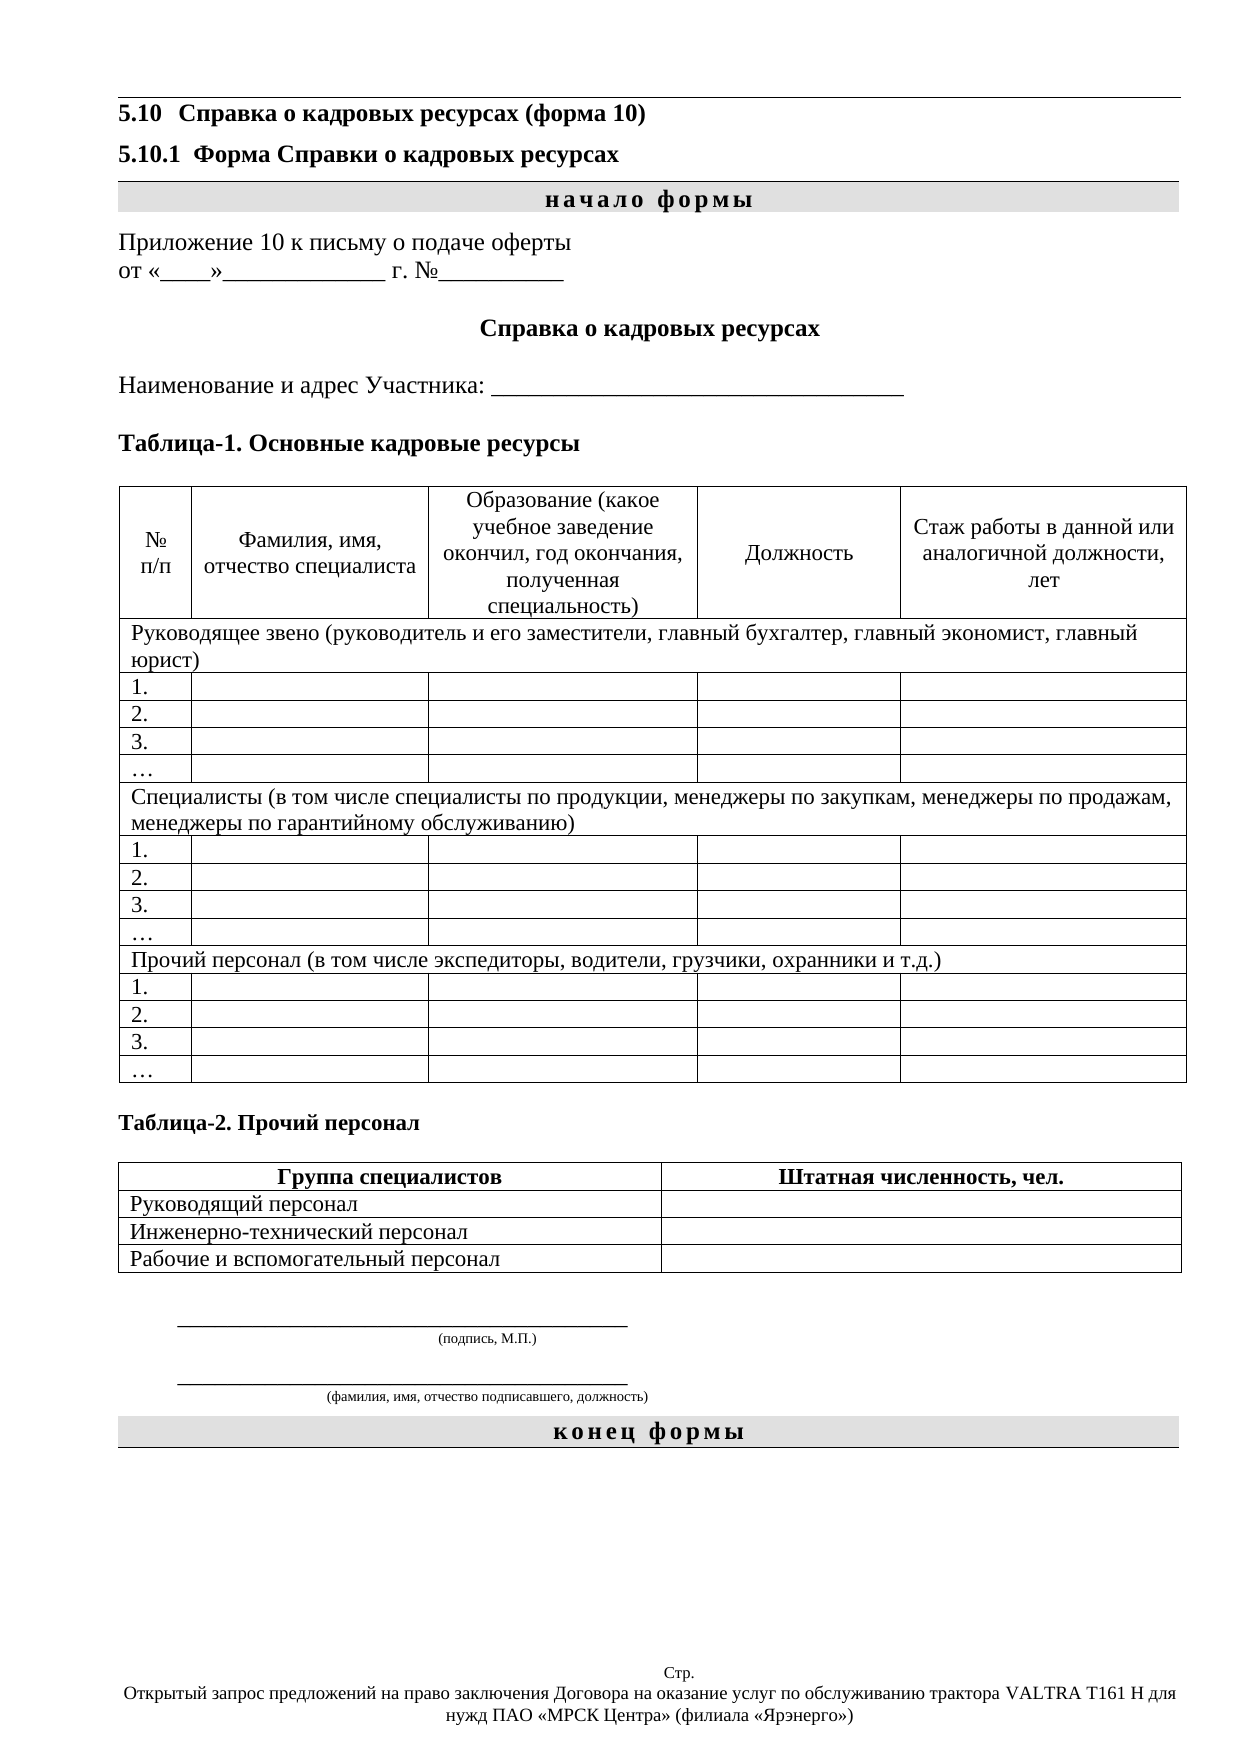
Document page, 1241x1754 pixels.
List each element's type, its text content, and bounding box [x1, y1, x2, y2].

table_cell [429, 1001, 697, 1027]
table_cell [192, 974, 428, 1000]
table_cell [698, 755, 900, 782]
table_cell [120, 974, 191, 1000]
table_cell [120, 701, 191, 727]
table_cell [120, 836, 191, 863]
table_cell [192, 1028, 428, 1054]
text ____________________________________ [118, 1301, 1181, 1330]
table_cell [698, 701, 900, 727]
table_cell [901, 755, 1186, 782]
table_cell [192, 891, 428, 918]
table_cell [901, 701, 1186, 727]
table_header Фамилия, имя, отчество специалиста [192, 487, 428, 618]
table_cell Руководящее звено (руководитель и его заместители, главный бухгалтер, главный экономист, главный юрист) [120, 619, 1186, 672]
table_cell [429, 1056, 697, 1082]
table_header Штатная численность, чел. [662, 1163, 1181, 1189]
table_cell [120, 673, 191, 699]
table_cell [698, 919, 900, 945]
table_header Группа специалистов [119, 1163, 661, 1189]
text Справка о кадровых ресурсах [118, 313, 1181, 342]
text ____________________________________ [118, 1359, 1181, 1388]
table_cell [901, 864, 1186, 890]
table_header № п/п [120, 487, 191, 618]
table_cell [698, 1056, 900, 1082]
table_header Должность [698, 487, 900, 618]
table_cell [429, 919, 697, 945]
text конец формы [118, 1416, 1179, 1447]
table_cell [429, 836, 697, 863]
subtitle Форма Справки о кадровых ресурсах [118, 139, 1181, 168]
table_cell [192, 728, 428, 754]
table_cell [901, 673, 1186, 699]
table_cell [698, 891, 900, 918]
table_cell [192, 701, 428, 727]
table_cell … [120, 755, 191, 782]
table_cell Прочий персонал (в том числе экспедиторы, водители, грузчики, охранники и т.д.) [120, 946, 1186, 972]
table_cell … [120, 919, 191, 945]
table_cell [429, 701, 697, 727]
table_cell [192, 673, 428, 699]
table_cell [662, 1218, 1181, 1244]
table_cell [698, 1028, 900, 1054]
text начало формы [118, 182, 1179, 212]
table_cell [901, 728, 1186, 754]
table_cell [429, 755, 697, 782]
table_cell [120, 1028, 191, 1054]
table_cell [698, 1001, 900, 1027]
table_cell [429, 673, 697, 699]
table_cell [192, 919, 428, 945]
table_cell [120, 864, 191, 890]
table_cell [120, 728, 191, 754]
table_cell [698, 673, 900, 699]
table_cell Инженерно-технический персонал [119, 1218, 661, 1244]
table_cell Специалисты (в том числе специалисты по продукции, менеджеры по закупкам, менеджеры по продажам, менеджеры по гарантийному обслуживанию) [120, 783, 1186, 835]
table_cell [429, 891, 697, 918]
text Наименование и адрес Участника: _________________________________ [118, 371, 1181, 399]
table_cell [662, 1191, 1181, 1217]
text Приложение 10 к письму о подаче оферты от «____»_____________ г. №__________ [118, 227, 1181, 284]
table_header Образование (какое учебное заведение окончил, год окончания, полученная специальность) [429, 487, 697, 618]
table_cell [429, 728, 697, 754]
table_cell [901, 974, 1186, 1000]
table_cell Рабочие и вспомогательный персонал [119, 1245, 661, 1272]
table_cell … [120, 1056, 191, 1082]
table_cell [901, 891, 1186, 918]
table_header Стаж работы в данной или аналогичной должности, лет [901, 487, 1186, 618]
table_cell [192, 1056, 428, 1082]
table_cell [698, 864, 900, 890]
table_cell [698, 728, 900, 754]
table_cell [662, 1245, 1181, 1272]
table_cell [120, 1001, 191, 1027]
text (подпись, М.П.) [118, 1330, 797, 1359]
table_cell [429, 1028, 697, 1054]
table_cell [698, 974, 900, 1000]
table_cell [429, 974, 697, 1000]
text Таблица-2. Прочий персонал [118, 1109, 1181, 1136]
table_cell [120, 891, 191, 918]
table_cell [901, 919, 1186, 945]
table_cell [901, 1001, 1186, 1027]
table_cell [192, 836, 428, 863]
table_cell [901, 836, 1186, 863]
subtitle Справка о кадровых ресурсах (форма 10) [118, 98, 1181, 127]
table_cell Руководящий персонал [119, 1191, 661, 1217]
text Таблица-1. Основные кадровые ресурсы [118, 428, 1181, 457]
table_cell [901, 1028, 1186, 1054]
table_cell [698, 836, 900, 863]
table_cell [901, 1056, 1186, 1082]
text (фамилия, имя, отчество подписавшего, должность) [118, 1388, 797, 1416]
table_cell [192, 1001, 428, 1027]
table_cell [192, 864, 428, 890]
table_cell [429, 864, 697, 890]
table_cell [192, 755, 428, 782]
